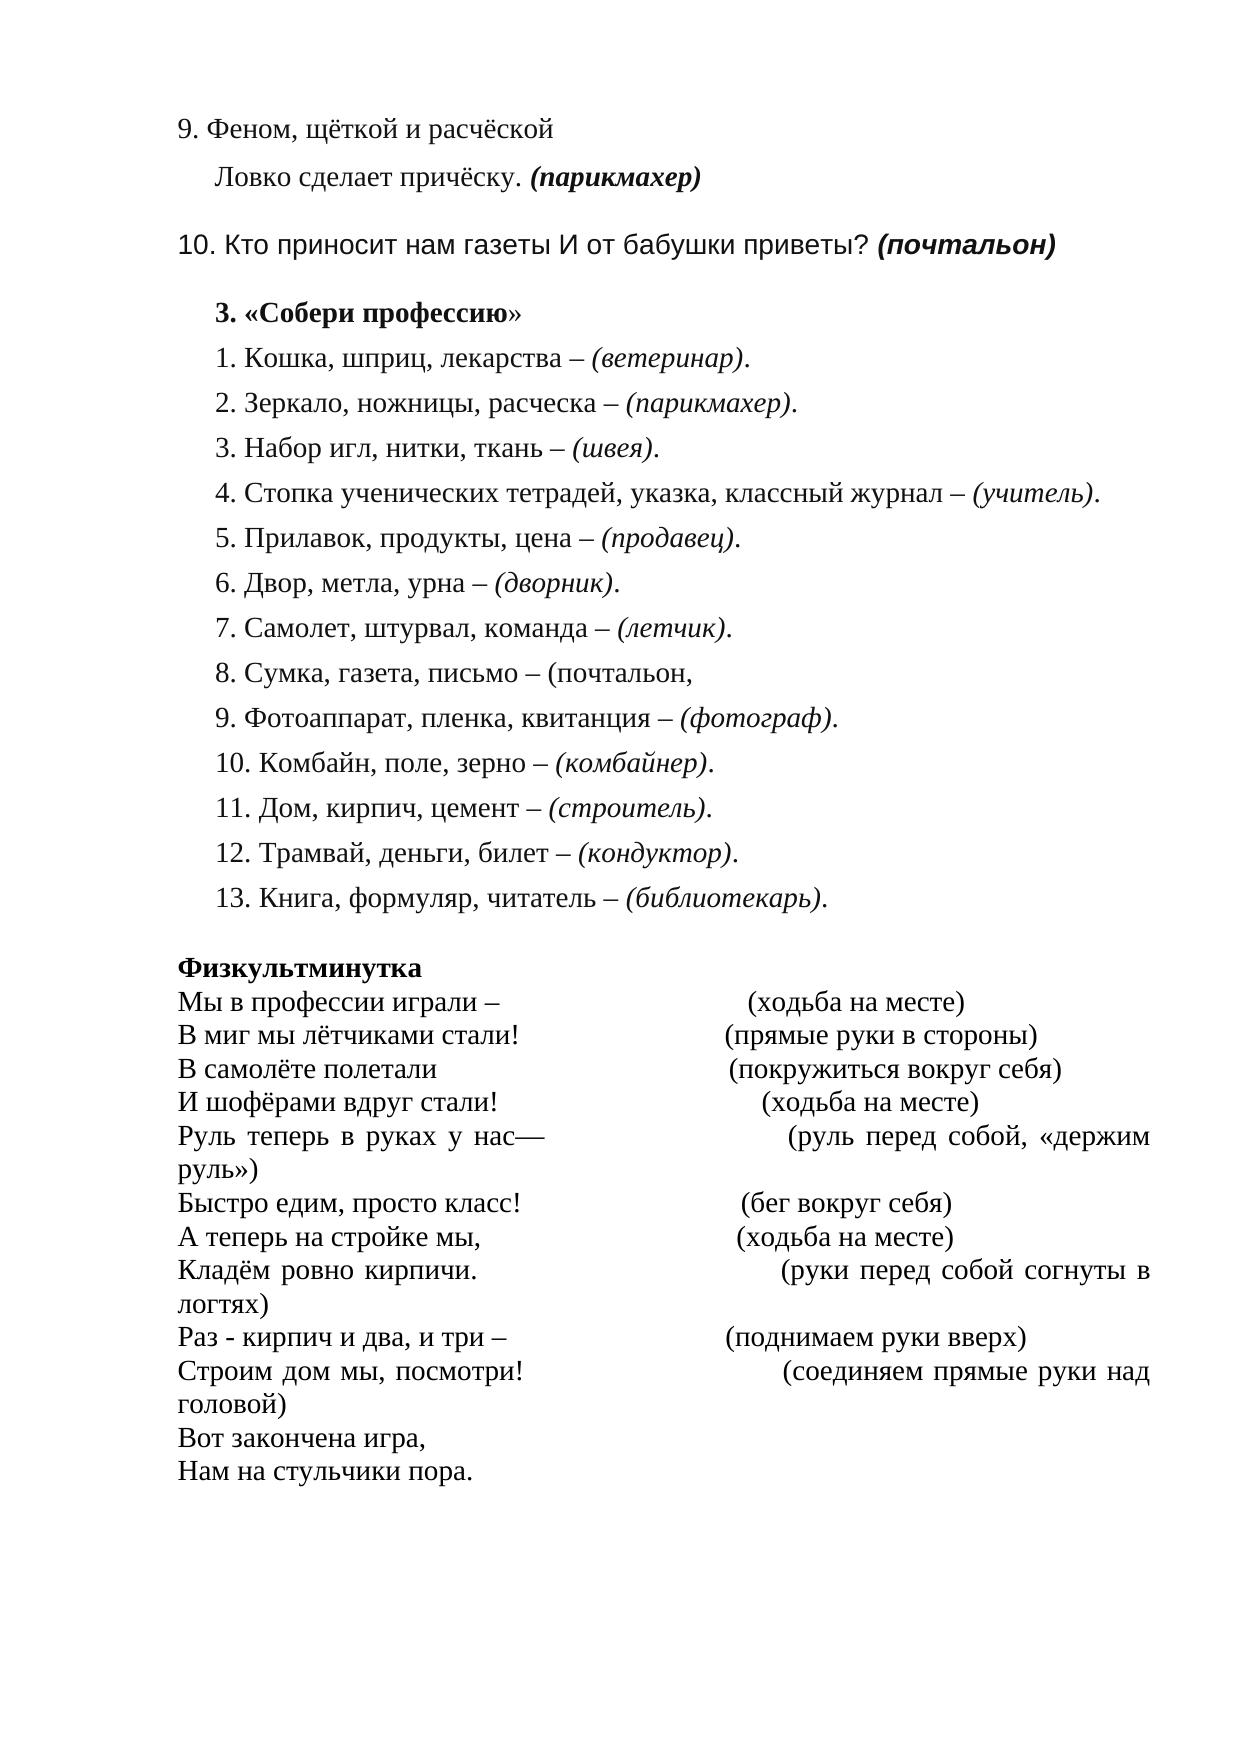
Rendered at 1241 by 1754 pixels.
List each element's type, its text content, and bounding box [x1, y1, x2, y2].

text Вот закончена игра, [177, 1420, 1152, 1453]
text Физкультминутка [177, 949, 1152, 984]
text В самолёте полетали (покружиться вокруг себя) [177, 1051, 1152, 1084]
text Руль теперь в руках у нас— (руль перед собой, «держим руль») [177, 1118, 1152, 1185]
text 7. Самолет, штурвал, команда – (летчик). [177, 598, 1152, 643]
text Нам на стульчики пора. [177, 1453, 1152, 1487]
text 11. Дом, кирпич, цемент – (строитель). [177, 778, 1152, 823]
text Быстро едим, просто класс! (бег вокруг себя) [177, 1185, 1152, 1219]
text В миг мы лётчиками стали! (прямые руки в стороны) [177, 1017, 1152, 1051]
text И шофёрами вдруг стали! (ходьба на месте) [177, 1084, 1152, 1118]
text 10. Комбайн, поле, зерно – (комбайнер). [177, 733, 1152, 778]
text 6. Двор, метла, урна – (дворник). [177, 553, 1152, 598]
text Строим дом мы, посмотри! (соединяем прямые руки над головой) [177, 1353, 1152, 1420]
text 3. «Собери профессию» [177, 283, 1152, 328]
text 10. Кто приносит нам газеты И от бабушки приветы? (почтальон) [177, 215, 1152, 260]
text Кладём ровно кирпичи. (руки перед собой согнуты в логтях) [177, 1252, 1152, 1319]
text А теперь на стройке мы, (ходьба на месте) [177, 1219, 1152, 1252]
text 2. Зеркало, ножницы, расческа – (парикмахер). [177, 373, 1152, 418]
text Ловко сделает причёску. (парикмахер) [691, 167, 1152, 192]
text 4. Стопка ученических тетрадей, указка, классный журнал – (учитель). [177, 463, 1152, 508]
text Ловко сделает причёску. (парикмахер) [177, 167, 537, 192]
text 8. Сумка, газета, письмо – (почтальон, [177, 643, 1152, 688]
text Мы в профессии играли – (ходьба на месте) [177, 984, 1152, 1017]
text 9. Фотоаппарат, пленка, квитанция – (фотограф). [177, 688, 1152, 733]
text 9. Феном, щёткой и расчёской [177, 118, 1152, 143]
text 12. Трамвай, деньги, билет – (кондуктор). [177, 823, 1152, 868]
text 5. Прилавок, продукты, цена – (продавец). [177, 508, 1152, 553]
text Раз - кирпич и два, и три – (поднимаем руки вверх) [177, 1319, 1152, 1353]
text 13. Книга, формуляр, читатель – (библиотекарь). [177, 868, 1152, 913]
text 3. Набор игл, нитки, ткань – (швея). [177, 418, 1152, 463]
text 1. Кошка, шприц, лекарства – (ветеринар). [177, 328, 1152, 373]
text Ловко сделает причёску. (парикмахер) [534, 167, 696, 192]
